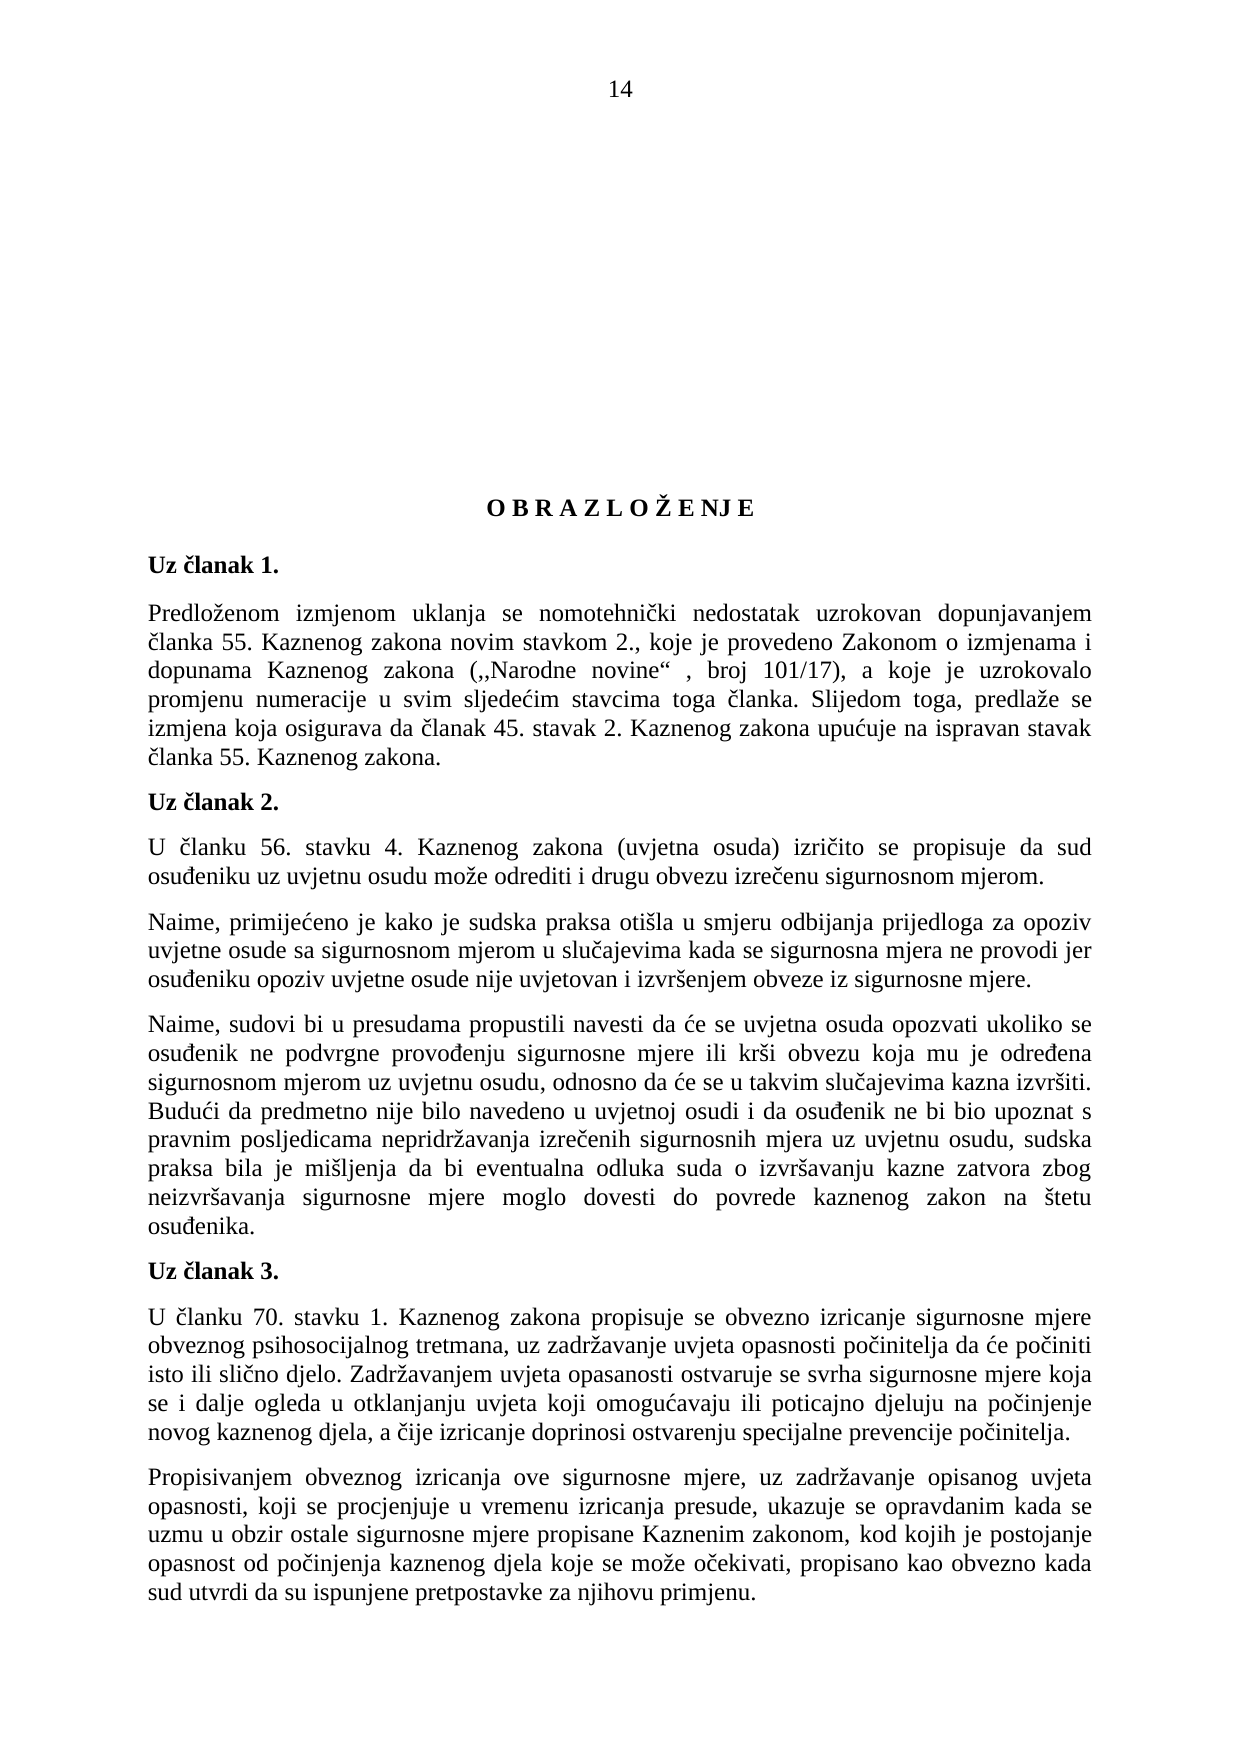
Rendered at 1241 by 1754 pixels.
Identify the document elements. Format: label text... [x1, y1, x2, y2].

text U članku 70. stavku 1. Kaznenog zakona propisuje se obvezno izricanje sigurnosne mjere obveznog psihosocijalnog tretmana, uz zadržavanje uvjeta opasnosti počinitelja da će počiniti isto ili slično djelo. Zadržavanjem uvjeta opasanosti ostvaruje se svrha sigurnosne mjere koja se i dalje ogleda u otklanjanju uvjeta koji omogućavaju ili poticajno djeluju na počinjenje novog kaznenog djela, a čije izricanje doprinosi ostvarenju specijalne prevencije počinitelja. [148, 1302, 1093, 1445]
text U članku 56. stavku 4. Kaznenog zakona (uvjetna osuda) izričito se propisuje da sud osuđeniku uz uvjetnu osudu može odrediti i drugu obvezu izrečenu sigurnosnom mjerom. [148, 832, 1093, 890]
text Uz članak 1. [148, 550, 1093, 579]
text Predloženom izmjenom uklanja se nomotehnički nedostatak uzrokovan dopunjavanjem članka 55. Kaznenog zakona novim stavkom 2., koje je provedeno Zakonom o izmjenama i dopunama Kaznenog zakona (,,Narodne novine“ , broj 101/17), a koje je uzrokovalo promjenu numeracije u svim sljedećim stavcima toga članka. Slijedom toga, predlaže se izmjena koja osigurava da članak 45. stavak 2. Kaznenog zakona upućuje na ispravan stavak članka 55. Kaznenog zakona. [148, 598, 1093, 770]
text Naime, sudovi bi u presudama propustili navesti da će se uvjetna osuda opozvati ukoliko se osuđenik ne podvrgne provođenju sigurnosne mjere ili krši obvezu koja mu je određena sigurnosnom mjerom uz uvjetnu osudu, odnosno da će se u takvim slučajevima kazna izvršiti. Budući da predmetno nije bilo navedeno u uvjetnoj osudi i da osuđenik ne bi bio upoznat s pravnim posljedicama nepridržavanja izrečenih sigurnosnih mjera uz uvjetnu osudu, sudska praksa bila je mišljenja da bi eventualna odluka suda o izvršavanju kazne zatvora zbog neizvršavanja sigurnosne mjere moglo dovesti do povrede kaznenog zakon na štetu osuđenika. [148, 1009, 1093, 1239]
text Uz članak 2. [148, 787, 1093, 816]
text O B R A Z L O Ž E NJ E [148, 493, 1093, 521]
text Naime, primijećeno je kako je sudska praksa otišla u smjeru odbijanja prijedloga za opoziv uvjetne osude sa sigurnosnom mjerom u slučajevima kada se sigurnosna mjera ne provodi jer osuđeniku opoziv uvjetne osude nije uvjetovan i izvršenjem obveze iz sigurnosne mjere. [148, 907, 1093, 993]
text Propisivanjem obveznog izricanja ove sigurnosne mjere, uz zadržavanje opisanog uvjeta opasnosti, koji se procjenjuje u vremenu izricanja presude, ukazuje se opravdanim kada se uzmu u obzir ostale sigurnosne mjere propisane Kaznenim zakonom, kod kojih je postojanje opasnost od počinjenja kaznenog djela koje se može očekivati, propisano kao obvezno kada sud utvrdi da su ispunjene pretpostavke za njihovu primjenu. [148, 1462, 1093, 1606]
text Uz članak 3. [148, 1256, 1093, 1285]
